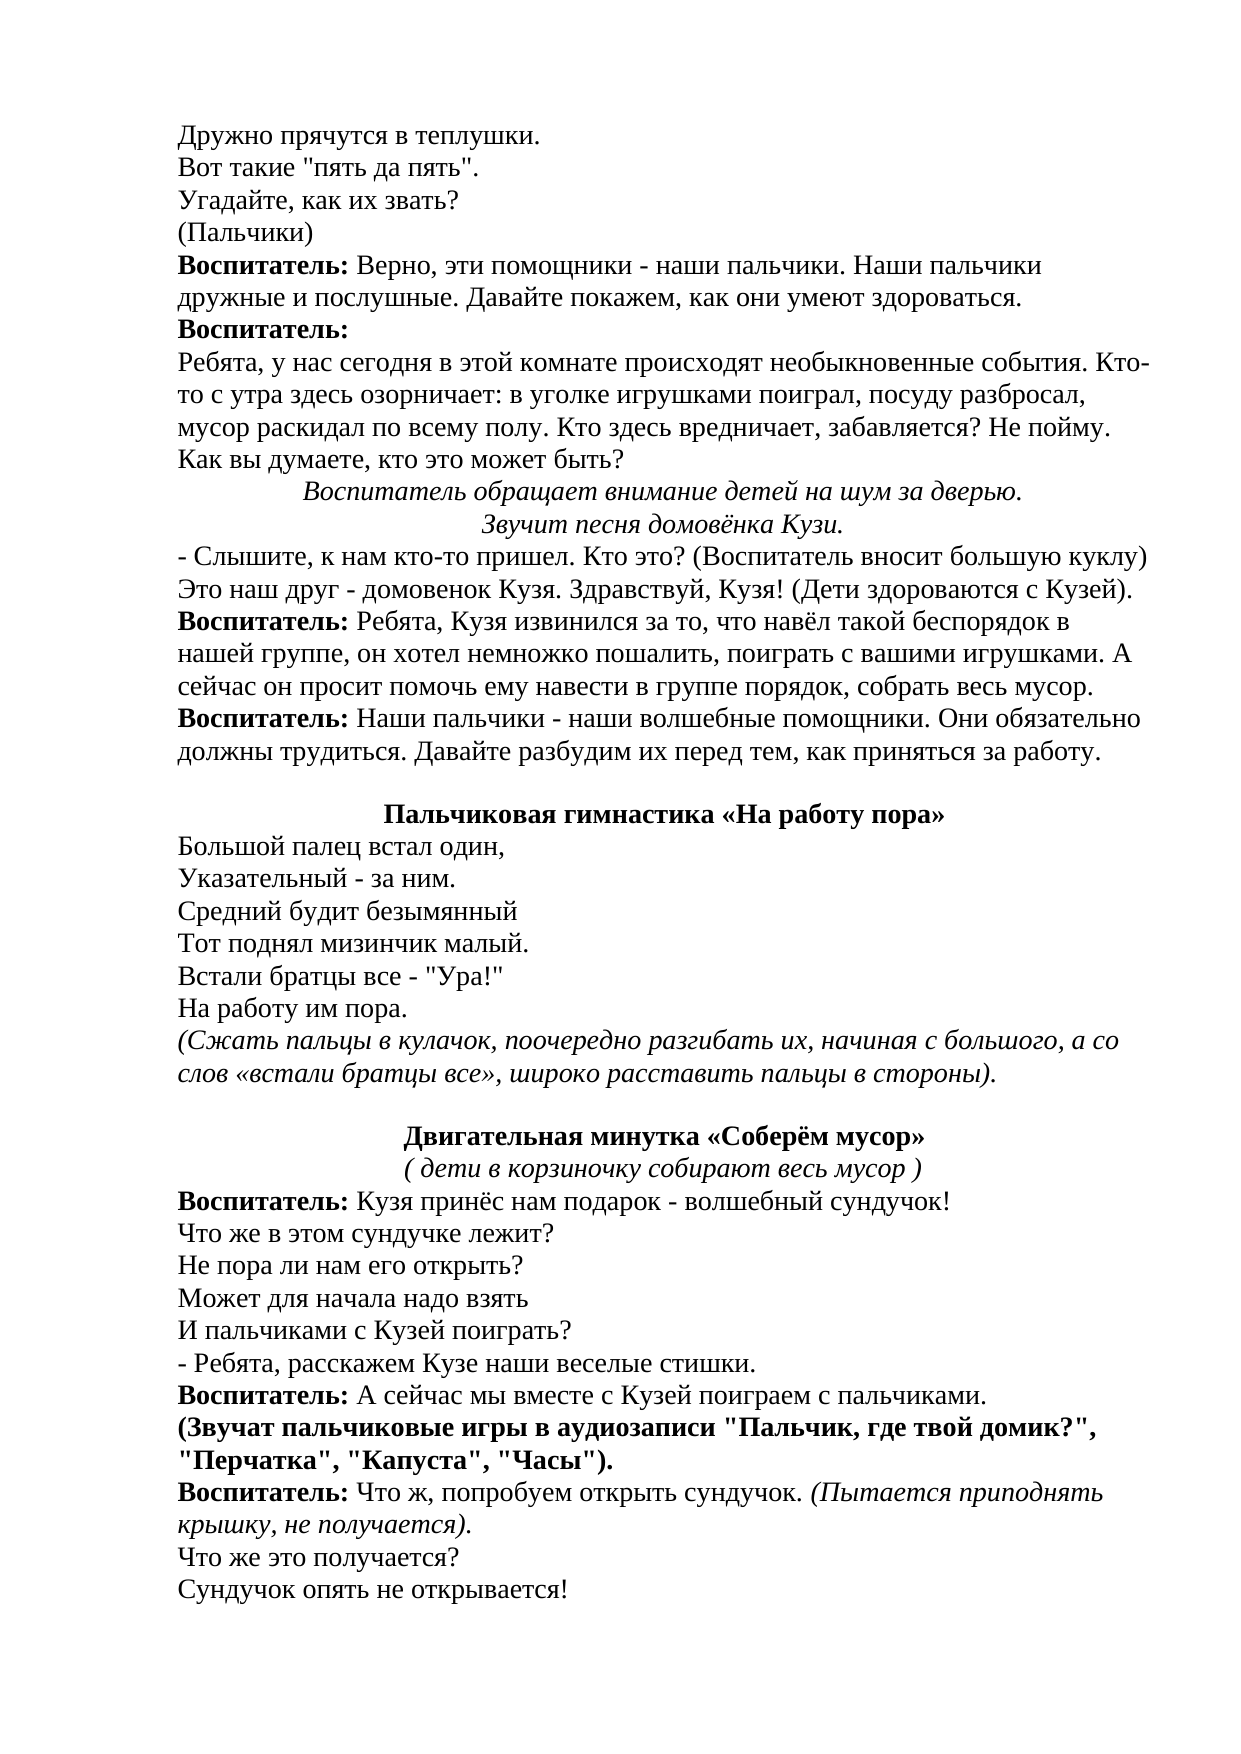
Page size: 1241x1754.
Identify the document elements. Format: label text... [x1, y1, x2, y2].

text Не пора ли нам его открыть? [177, 1248, 1152, 1281]
text Воспитатель: Что ж, попробуем открыть сундучок. (Пытается приподнять крышку, не получается). [177, 1475, 1152, 1540]
text (Сжать пальцы в кулачок, поочередно разгибать их, начиная с большого, а со слов «встали братцы все», широко расставить пальцы в стороны). [177, 1023, 1152, 1088]
text Встали братцы все - "Ура!" [177, 959, 1152, 991]
text Сундучок опять не открывается! [177, 1572, 1152, 1605]
text Воспитатель: Кузя принёс нам подарок - волшебный сундучок! [177, 1184, 1152, 1216]
text Воспитатель: Наши пальчики - наши волшебные помощники. Они обязательно должны трудиться. Давайте разбудим их перед тем, как приняться за работу. [177, 701, 1152, 766]
text ( дети в корзиночку собирают весь мусор ) [177, 1151, 1152, 1184]
text И пальчиками с Кузей поиграть? [177, 1313, 1152, 1346]
text Звучит песня домовёнка Кузи. [177, 507, 1152, 539]
text Пальчиковая гимнастика «На работу пора» [177, 797, 1152, 829]
text Средний будит безымянный [177, 894, 1152, 926]
text (Пальчики) [177, 215, 1152, 248]
text - Слышите, к нам кто-то пришел. Кто это? (Воспитатель вносит большую куклу) Это наш друг - домовенок Кузя. Здравствуй, Кузя! (Дети здороваются с Кузей). [177, 539, 1152, 604]
text Вот такие "пять да пять". [177, 151, 1152, 183]
text Может для начала надо взять [177, 1281, 1152, 1313]
text (Звучат пальчиковые игры в аудиозаписи "Пальчик, где твой домик?", "Перчатка", "Капуста", "Часы"). [177, 1410, 1152, 1475]
text - Ребята, расскажем Кузе наши веселые стишки. [177, 1346, 1152, 1378]
text Двигательная минутка «Соберём мусор» [177, 1119, 1152, 1151]
text Угадайте, как их звать? [177, 183, 1152, 215]
text Ребята, у нас сегодня в этой комнате происходят необыкновенные события. Кто-то с утра здесь озорничает: в уголке игрушками поиграл, посуду разбросал, мусор раскидал по всему полу. Кто здесь вредничает, забавляется? Не пойму. Как вы думаете, кто это может быть? [177, 345, 1152, 474]
text Воспитатель: [177, 312, 1152, 345]
text Воспитатель: Ребята, Кузя извинился за то, что навёл такой беспорядок в нашей группе, он хотел немножко пошалить, поиграть с вашими игрушками. А сейчас он просит помочь ему навести в группе порядок, собрать весь мусор. [177, 604, 1152, 701]
text Тот поднял мизинчик малый. [177, 926, 1152, 959]
text Воспитатель обращает внимание детей на шум за дверью. [177, 474, 1152, 507]
text Что же это получается? [177, 1540, 1152, 1572]
text Воспитатель: А сейчас мы вместе с Кузей поиграем с пальчиками. [177, 1378, 1152, 1410]
text На работу им пора. [177, 991, 1152, 1023]
text Что же в этом сундучке лежит? [177, 1216, 1152, 1248]
text Указательный - за ним. [177, 861, 1152, 894]
text Дружно прячутся в теплушки. [177, 118, 1152, 151]
text Воспитатель: Верно, эти помощники - наши пальчики. Наши пальчики дружные и послушные. Давайте покажем, как они умеют здороваться. [177, 248, 1152, 312]
text Большой палец встал один, [177, 829, 1152, 861]
